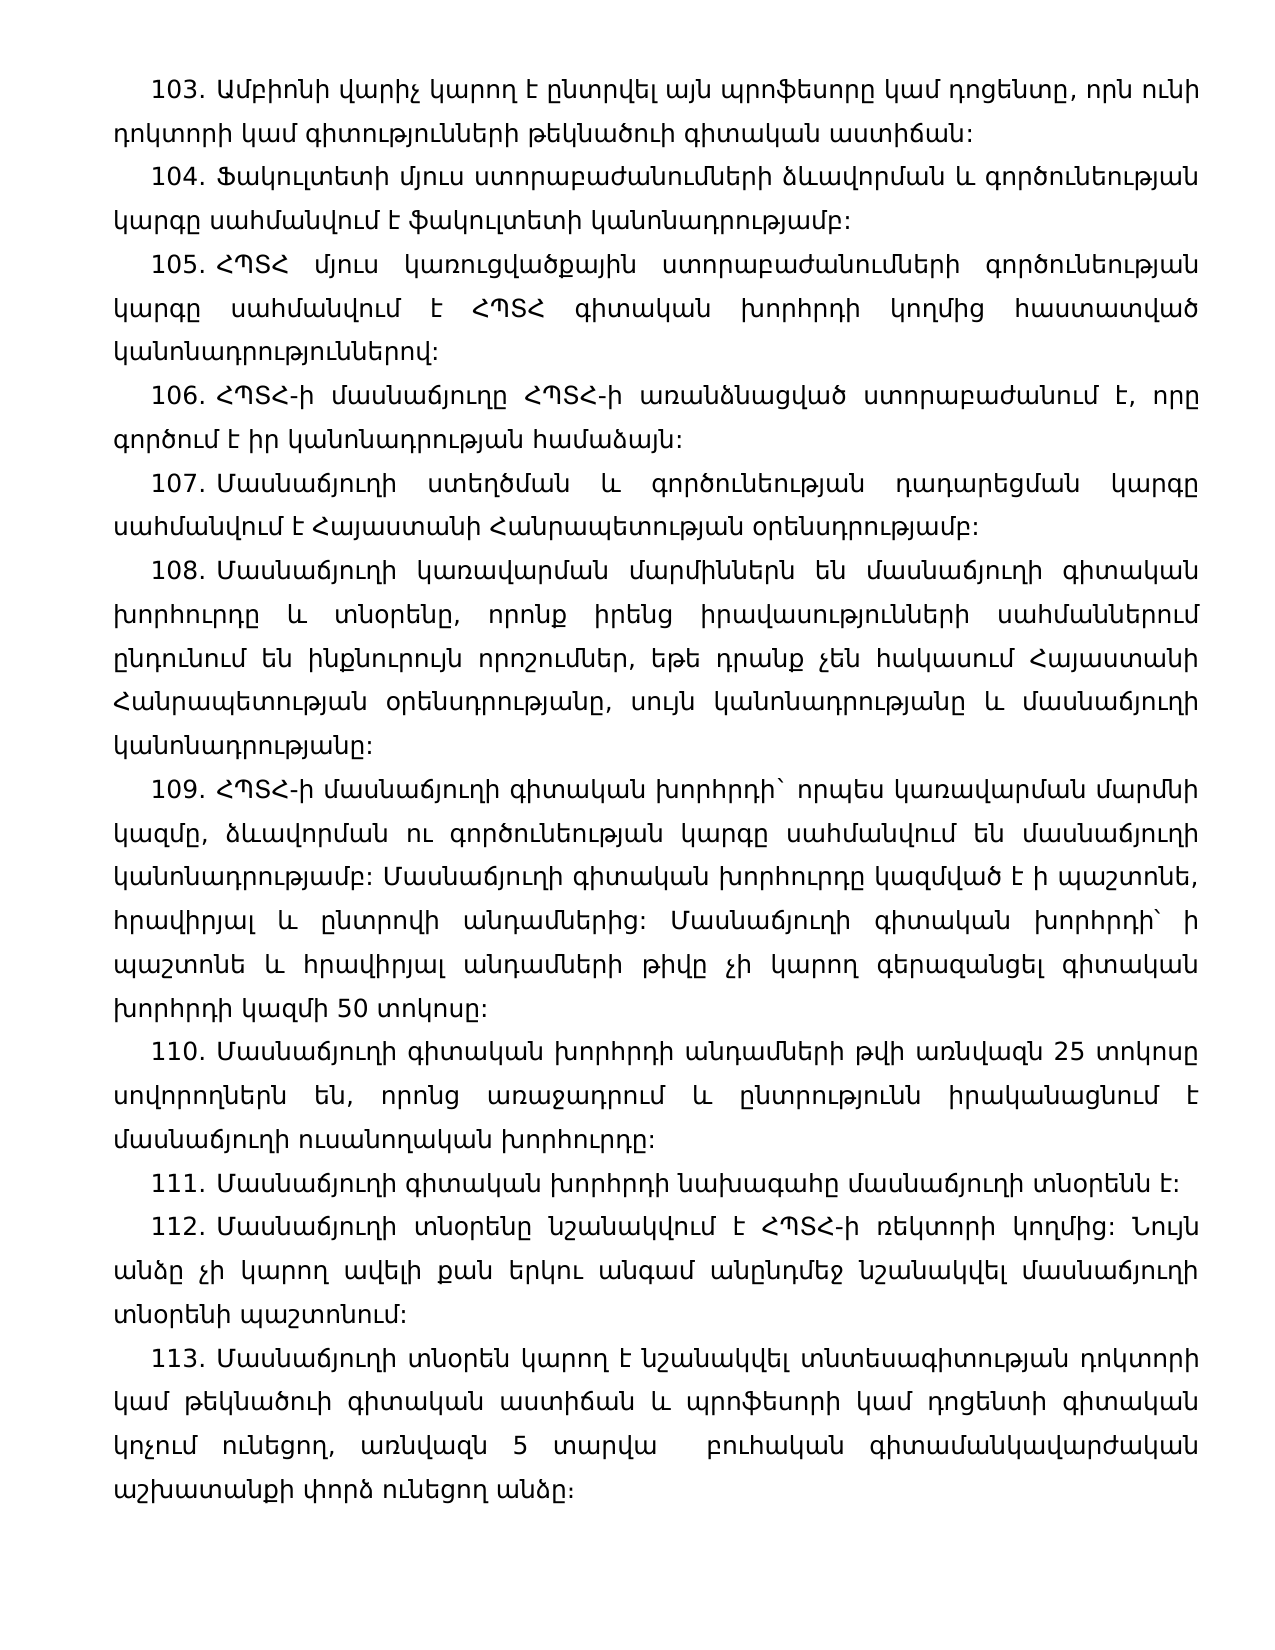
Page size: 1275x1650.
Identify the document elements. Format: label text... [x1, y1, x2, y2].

list Մասնաճյուղի կառավարման մարմիններն են մասնաճյուղի գիտական խորհուրդը և տնօրենը, որոնք իրենց իրավասությունների սահմաններում ընդունում են ինքնուրույն որոշումներ, եթե դրանք չեն հակասում Հայաստանի Հանրապետության օրենսդրությանը, սույն կանոնադրությանը և մասնաճյուղի կանոնադրությանը: [113, 556, 1200, 760]
list ՀՊՏՀ-ի մասնաճյուղի գիտական խորհրդի` որպես կառավարման մարմնի կազմը, ձևավորման ու գործունեության կարգը սահմանվում են մասնաճյուղի կանոնադրությամբ: Մասնաճյուղի գիտական խորհուրդը կազմված է ի պաշտոնե, հրավիրյալ և ընտրովի անդամներից: Մասնաճյուղի գիտական խորհրդի՝ ի պաշտոնե և հրավիրյալ անդամների թիվը չի կարող գերազանցել գիտական խորհրդի կազմի 50 տոկոսը: [113, 775, 1200, 1023]
list Մասնաճյուղի ստեղծման և գործունեության դադարեցման կարգը սահմանվում է Հայաստանի Հանրապետության օրենսդրությամբ: [113, 469, 1200, 542]
list ՀՊՏՀ մյուս կառուցվածքային ստորաբաժանումների գործունեության կարգը սահմանվում է ՀՊՏՀ գիտական խորհրդի կողմից հաստատված կանոնադրություններով: [113, 250, 1200, 367]
list Ամբիոնի վարիչ կարող է ընտրվել այն պրոֆեսորը կամ դոցենտը, որն ունի դոկտորի կամ գիտությունների թեկնածուի գիտական աստիճան: [113, 75, 1200, 148]
list ՀՊՏՀ-ի մասնաճյուղը ՀՊՏՀ-ի առանձնացված ստորաբաժանում է, որը գործում է իր կանոնադրության համաձայն: [113, 381, 1200, 454]
list Ֆակուլտետի մյուս ստորաբաժանումների ձևավորման և գործունեության կարգը սահմանվում է ֆակուլտետի կանոնադրությամբ: [113, 162, 1200, 235]
list Մասնաճյուղի գիտական խորհրդի անդամների թվի առնվազն 25 տոկոսը սովորողներն են, որոնց առաջադրում և ընտրությունն իրականացնում է մասնաճյուղի ուսանողական խորհուրդը: [113, 1037, 1200, 1154]
list Մասնաճյուղի տնօրենը նշանակվում է ՀՊՏՀ-ի ռեկտորի կողմից: Նույն անձը չի կարող ավելի քան երկու անգամ անընդմեջ նշանակվել մասնաճյուղի տնօրենի պաշտոնում: [113, 1285, 1200, 1329]
list Մասնաճյուղի տնօրենը նշանակվում է ՀՊՏՀ-ի ռեկտորի կողմից: Նույն անձը չի կարող ավելի քան երկու անգամ անընդմեջ նշանակվել մասնաճյուղի տնօրենի պաշտոնում: [113, 1212, 1200, 1256]
list Մասնաճյուղի գիտական խորհրդի նախագահը մասնաճյուղի տնօրենն է: [113, 1169, 1200, 1198]
list Մասնաճյուղի տնօրեն կարող է նշանակվել տնտեսագիտության դոկտորի կամ թեկնածուի գիտական աստիճան և պրոֆեսորի կամ դոցենտի գիտական կոչում ունեցող, առնվազն 5 տարվա բուհական գիտամանկավարժական աշխատանքի փորձ ունեցող անձը։ [113, 1344, 1200, 1504]
